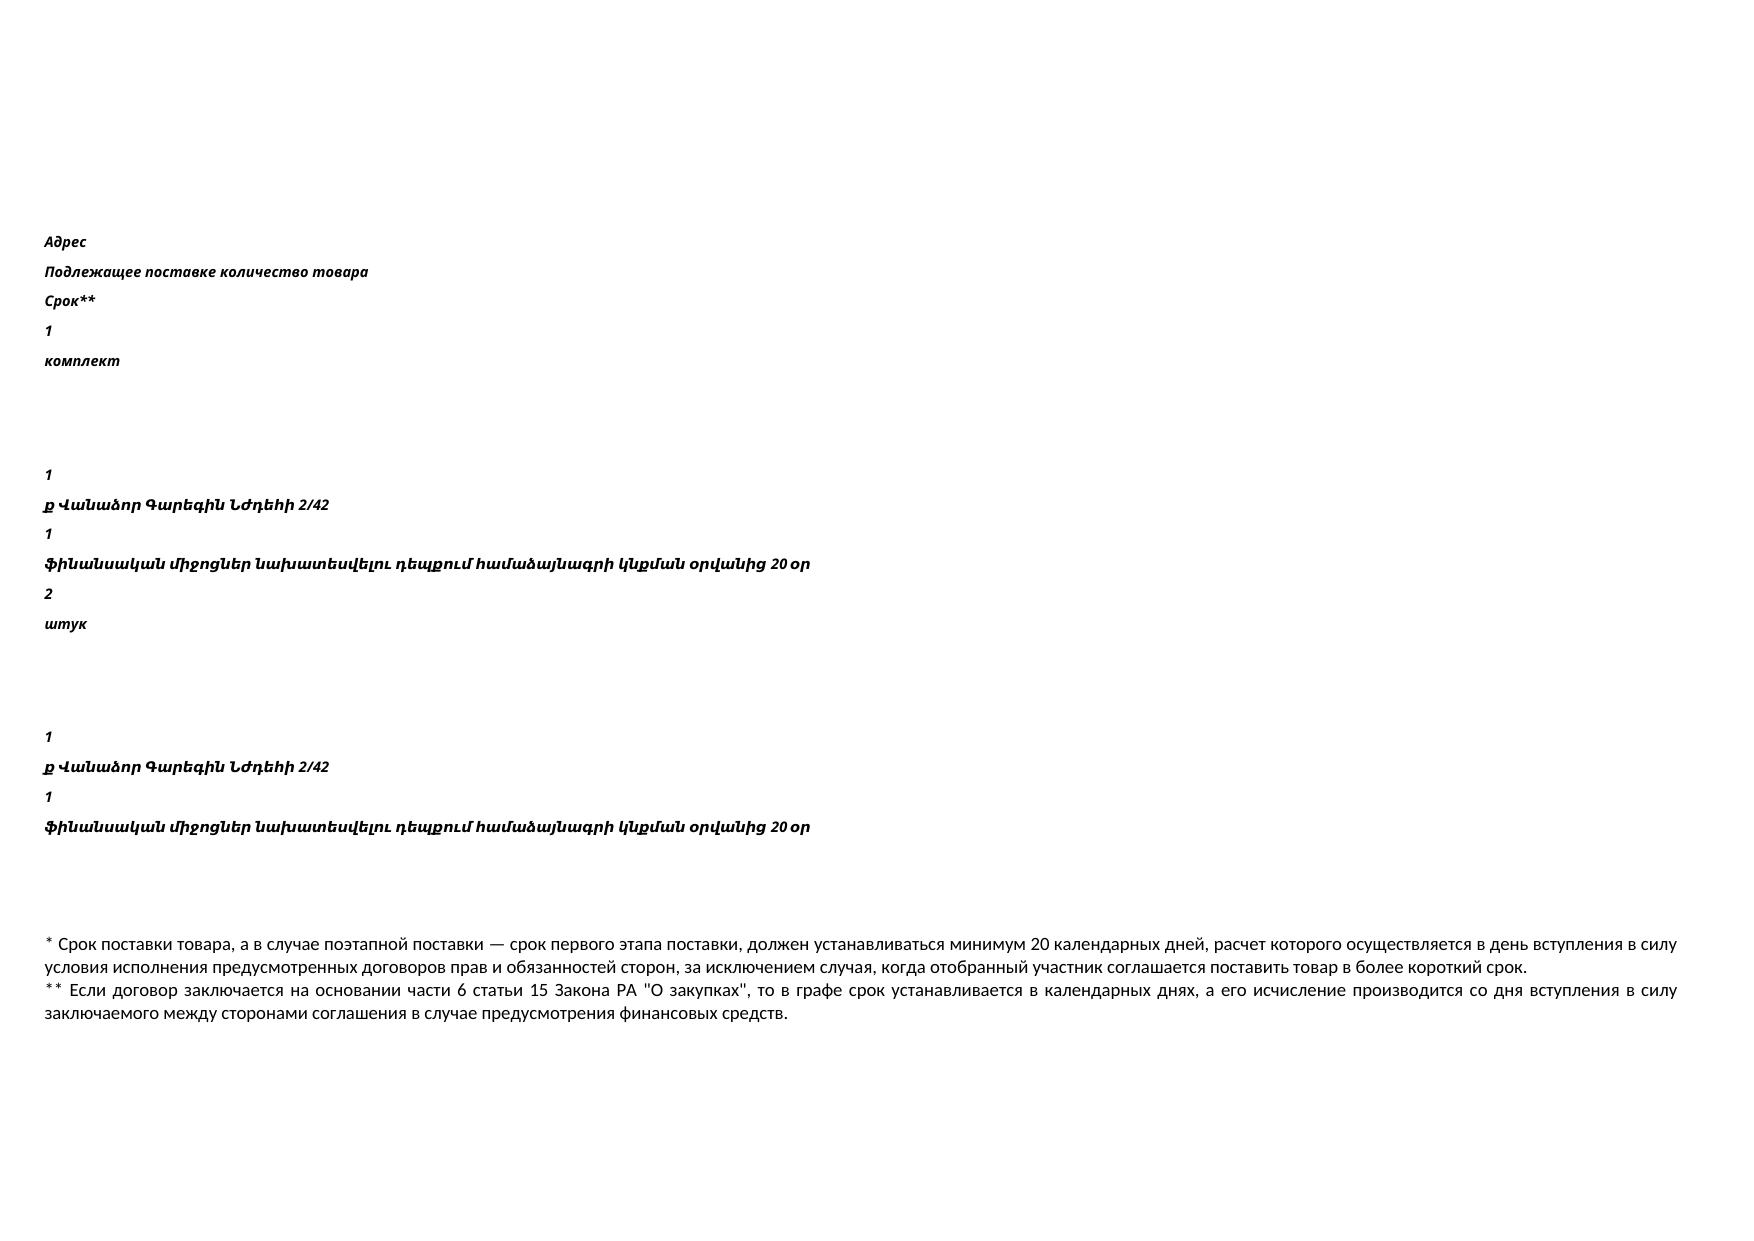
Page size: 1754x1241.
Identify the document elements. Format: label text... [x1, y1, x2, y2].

text ** Если договор заключается на основании части 6 статьи 15 Закона РА "О закупках", то в графе срок устанавливается в календарных днях, а его исчисление производится со дня вступления в силу заключаемого между сторонами соглашения в случае предусмотрения финансовых средств. [44, 978, 1680, 1024]
text * Срок поставки товара, а в случае поэтапной поставки — срок первого этапа поставки, должен устанавливаться минимум 20 календарных дней, расчет которого осуществляется в день вступления в силу условия исполнения предусмотренных договоров прав и обязанностей сторон, за исключением случая, когда отобранный участник соглашается поставить товар в более короткий срок. [44, 932, 1680, 978]
